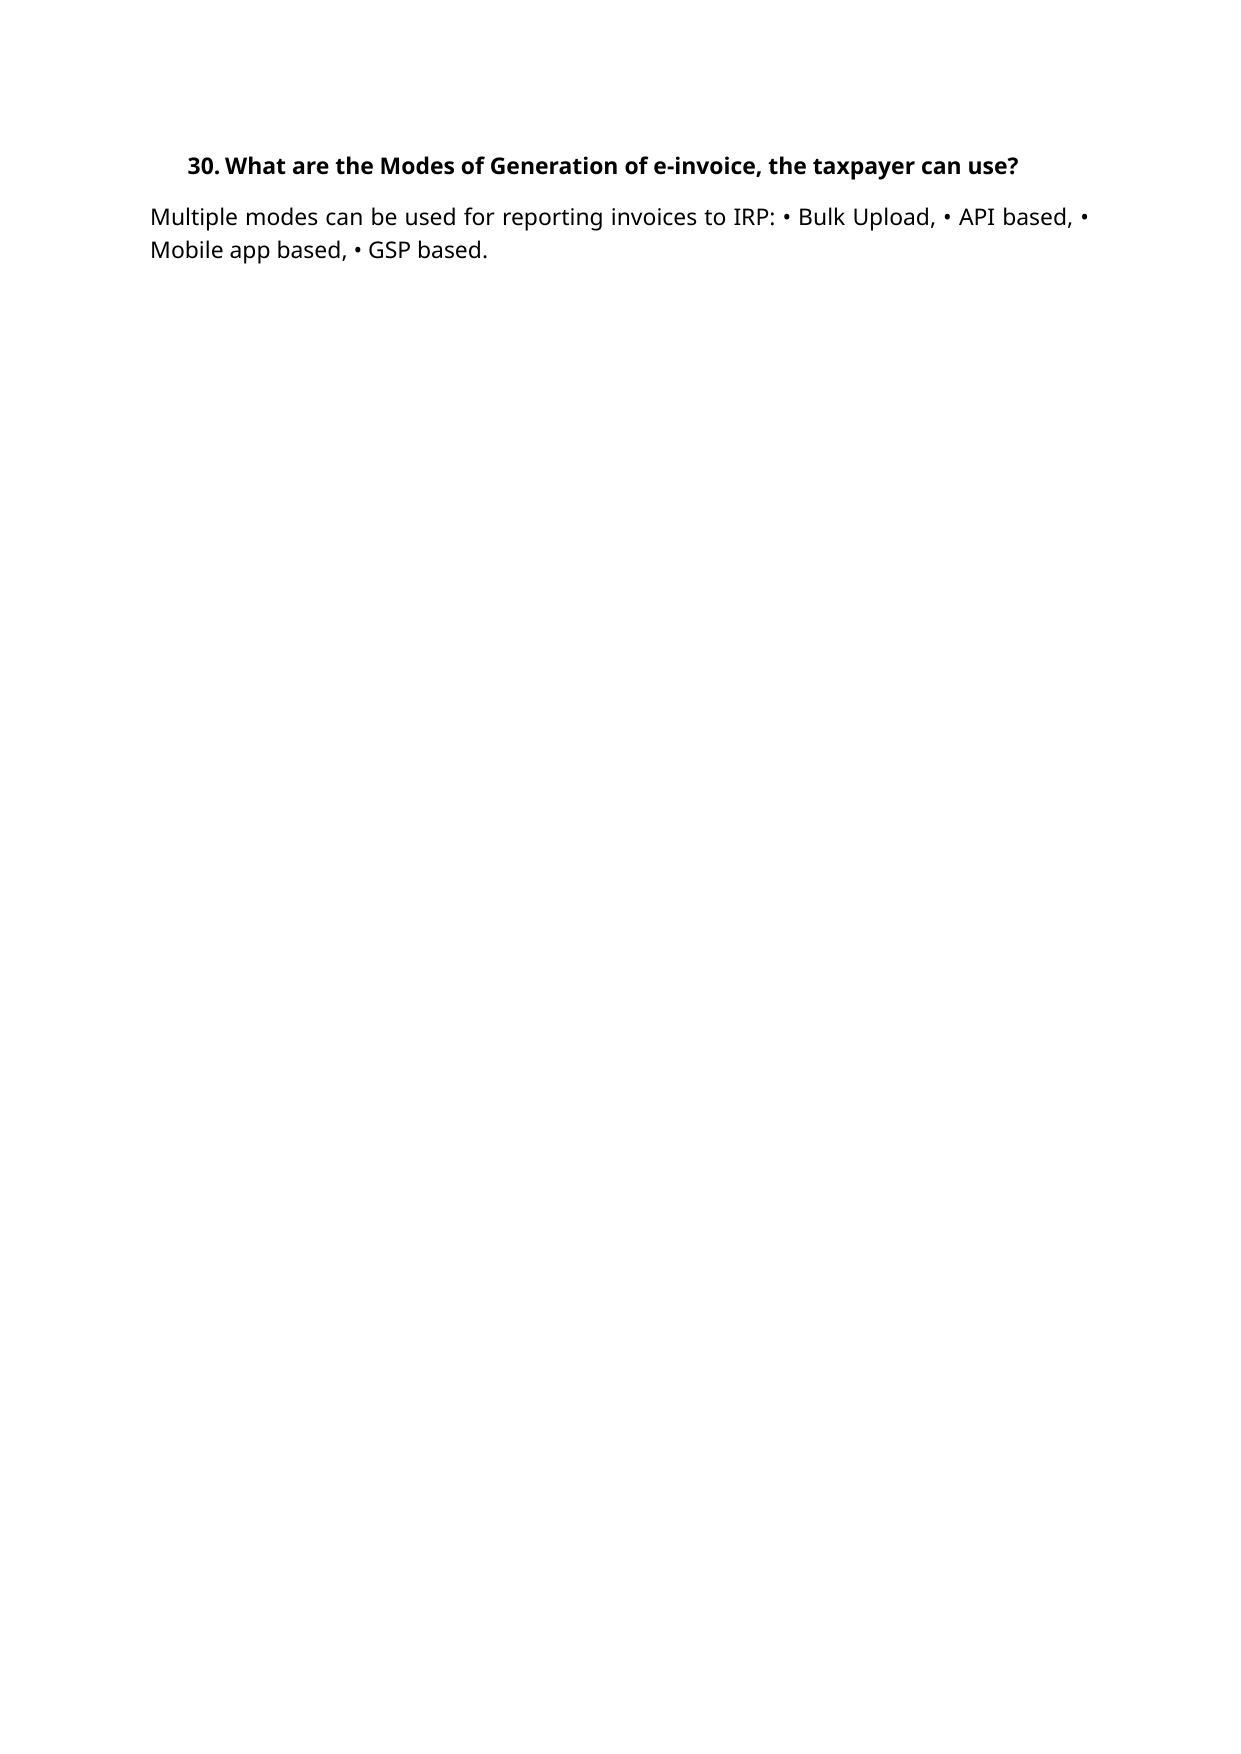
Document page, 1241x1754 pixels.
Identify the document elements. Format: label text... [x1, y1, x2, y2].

list What are the Modes of Generation of e-invoice, the taxpayer can use? [187, 150, 1090, 181]
text Multiple modes can be used for reporting invoices to IRP: • Bulk Upload, • API based, • Mobile app based, • GSP based. [150, 200, 1090, 265]
